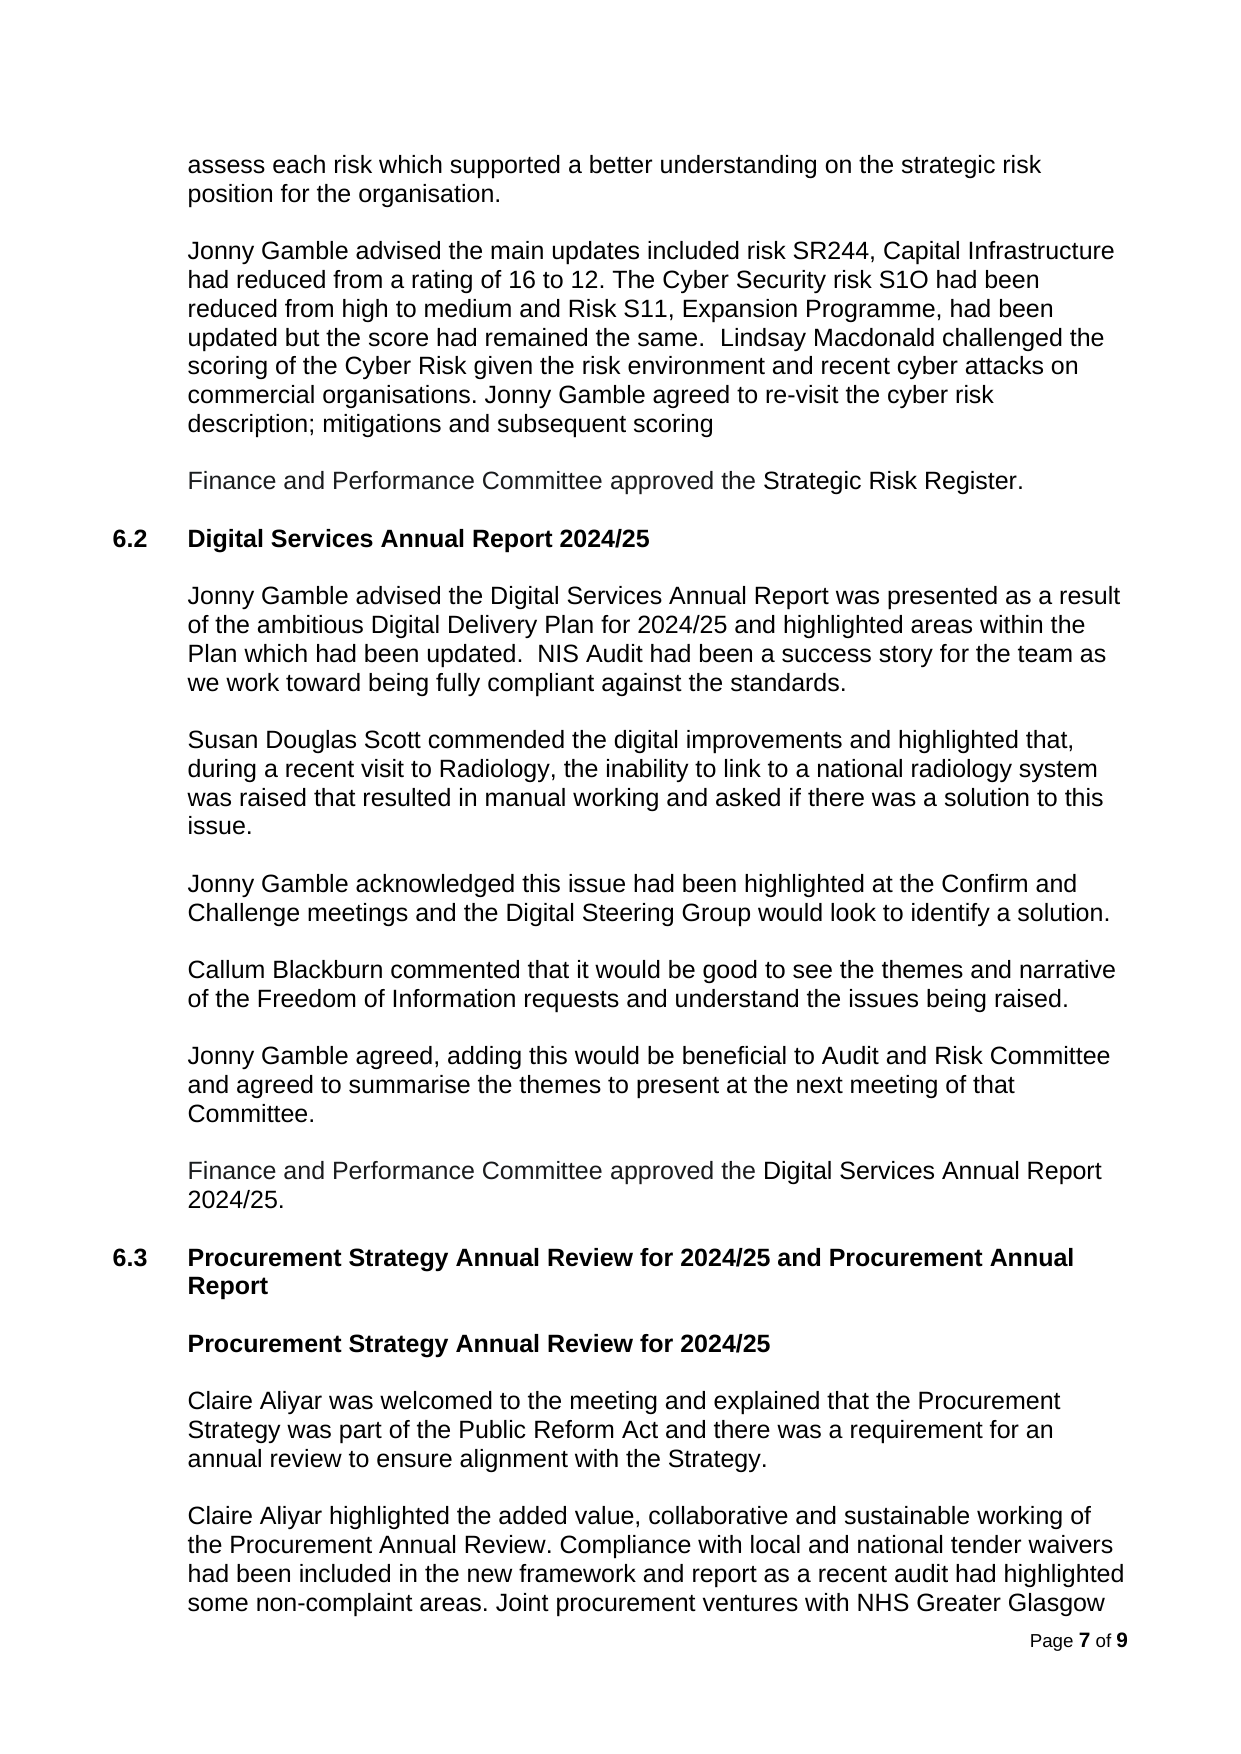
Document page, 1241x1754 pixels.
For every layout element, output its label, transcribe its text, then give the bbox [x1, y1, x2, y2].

text Jonny Gamble advised the main updates included risk SR244, Capital Infrastructure had reduced from a rating of 16 to 12. The Cyber Security risk S1O had been reduced from high to medium and Risk S11, Expansion Programme, had been updated but the score had remained the same. Lindsay Macdonald challenged the scoring of the Cyber Risk given the risk environment and recent cyber attacks on commercial organisations. Jonny Gamble agreed to re-visit the cyber risk description; mitigations and subsequent scoring [187, 236, 1128, 437]
text Finance and Performance Committee approved the Strategic Risk Register. [187, 466, 1128, 495]
text Jonny Gamble acknowledged this issue had been highlighted at the Confirm and Challenge meetings and the Digital Steering Group would look to identify a solution. [187, 869, 1128, 926]
text Claire Aliyar was welcomed to the meeting and explained that the Procurement Strategy was part of the Public Reform Act and there was a requirement for an annual review to ensure alignment with the Strategy. [112, 1386, 1128, 1472]
text 6.2 Digital Services Annual Report 2024/25 [112, 524, 1128, 552]
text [187, 150, 1128, 207]
text Procurement Strategy Annual Review for 2024/25 [112, 1329, 1128, 1357]
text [187, 1501, 1128, 1616]
text Jonny Gamble advised the Digital Services Annual Report was presented as a result of the ambitious Digital Delivery Plan for 2024/25 and highlighted areas within the Plan which had been updated. NIS Audit had been a success story for the team as we work toward being fully compliant against the standards. [187, 581, 1128, 696]
text Callum Blackburn commented that it would be good to see the themes and narrative of the Freedom of Information requests and understand the issues being raised. [187, 955, 1128, 1012]
text 6.3 Procurement Strategy Annual Review for 2024/25 and Procurement Annual Report [112, 1242, 1128, 1300]
text Susan Douglas Scott commended the digital improvements and highlighted that, during a recent visit to Radiology, the inability to link to a national radiology system was raised that resulted in manual working and asked if there was a solution to this issue. [187, 725, 1128, 840]
text Finance and Performance Committee approved the Digital Services Annual Report 2024/25. [187, 1156, 1128, 1214]
text Jonny Gamble agreed, adding this would be beneficial to Audit and Risk Committee and agreed to summarise the themes to present at the next meeting of that Committee. [187, 1041, 1128, 1127]
